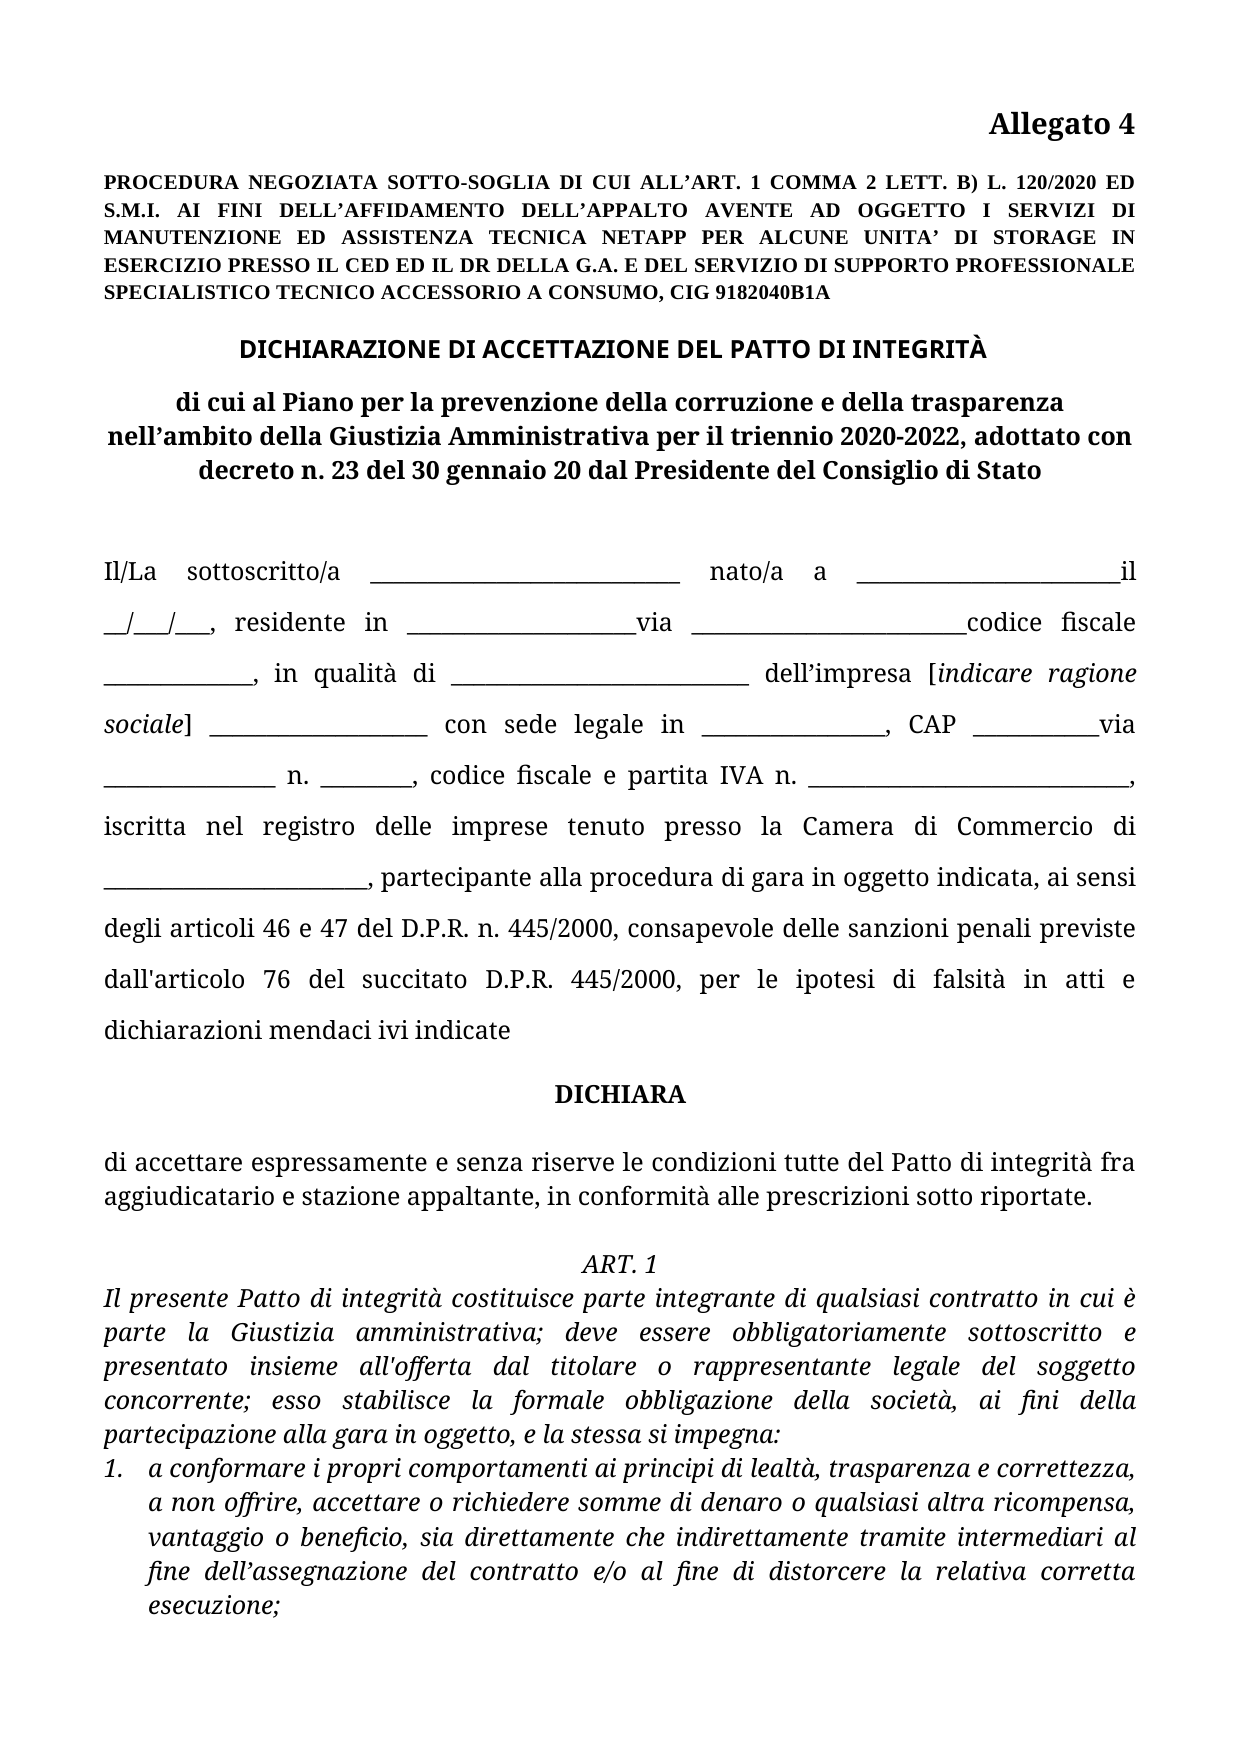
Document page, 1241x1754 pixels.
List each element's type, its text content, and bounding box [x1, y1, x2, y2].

text DICHIARA [103, 1076, 1137, 1110]
text Il presente Patto di integrità costituisce parte integrante di qualsiasi contratto in cui è parte la Giustizia amministrativa; deve essere obbligatoriamente sottoscritto e presentato insieme all'offerta dal titolare o rappresentante legale del soggetto concorrente; esso stabilisce la formale obbligazione della società, ai fini della partecipazione alla gara in oggetto, e la stessa si impegna: [103, 1281, 1137, 1451]
text ART. 1 [103, 1247, 1137, 1281]
text di cui al Piano per la prevenzione della corruzione e della trasparenza nell’ambito della Giustizia Amministrativa per il triennio 2020-2022, adottato con decreto n. 23 del 30 gennaio 20 dal Presidente del Consiglio di Stato [103, 384, 1137, 487]
text PROCEDURA NEGOZIATA SOTTO-SOGLIA DI CUI ALL’ART. 1 COMMA 2 LETT. B) L. 120/2020 ED S.M.I. AI FINI DELL’AFFIDAMENTO DELL’APPALTO AVENTE AD OGGETTO I SERVIZI DI MANUTENZIONE ED ASSISTENZA TECNICA NETAPP PER ALCUNE UNITA’ DI STORAGE IN ESERCIZIO PRESSO IL CED ED IL DR DELLA G.A. E DEL SERVIZIO DI SUPPORTO PROFESSIONALE SPECIALISTICO TECNICO ACCESSORIO A CONSUMO, CIG 9182040B1A [103, 170, 1137, 304]
text Allegato 4 [103, 103, 1137, 143]
list a conformare i propri comportamenti ai principi di lealtà, trasparenza e correttezza, a non offrire, accettare o richiedere somme di denaro o qualsiasi altra ricompensa, vantaggio o beneficio, sia direttamente che indirettamente tramite intermediari al fine dell’assegnazione del contratto e/o al fine di distorcere la relativa corretta esecuzione; [103, 1451, 1137, 1621]
text di accettare espressamente e senza riserve le condizioni tutte del Patto di integrità fra aggiudicatario e stazione appaltante, in conformità alle prescrizioni sotto riportate. [103, 1144, 1137, 1213]
text DICHIARAZIONE DI ACCETTAZIONE DEL PATTO DI INTEGRITÀ [103, 336, 1122, 364]
text Il/La sottoscritto/a ___________________________ nato/a a _______________________il __/___/___, residente in ____________________via ________________________codice fiscale _____________, in qualità di __________________________ dell’impresa [indicare ragione sociale] ___________________ con sede legale in ________________, CAP ___________via _______________ n. ________, codice fiscale e partita IVA n. ____________________________, iscritta nel registro delle imprese tenuto presso la Camera di Commercio di _______________________, partecipante alla procedura di gara in oggetto indicata, ai sensi degli articoli 46 e 47 del D.P.R. n. 445/2000, consapevole delle sanzioni penali previste dall'articolo 76 del succitato D.P.R. 445/2000, per le ipotesi di falsità in atti e dichiarazioni mendaci ivi indicate [103, 553, 1137, 1047]
